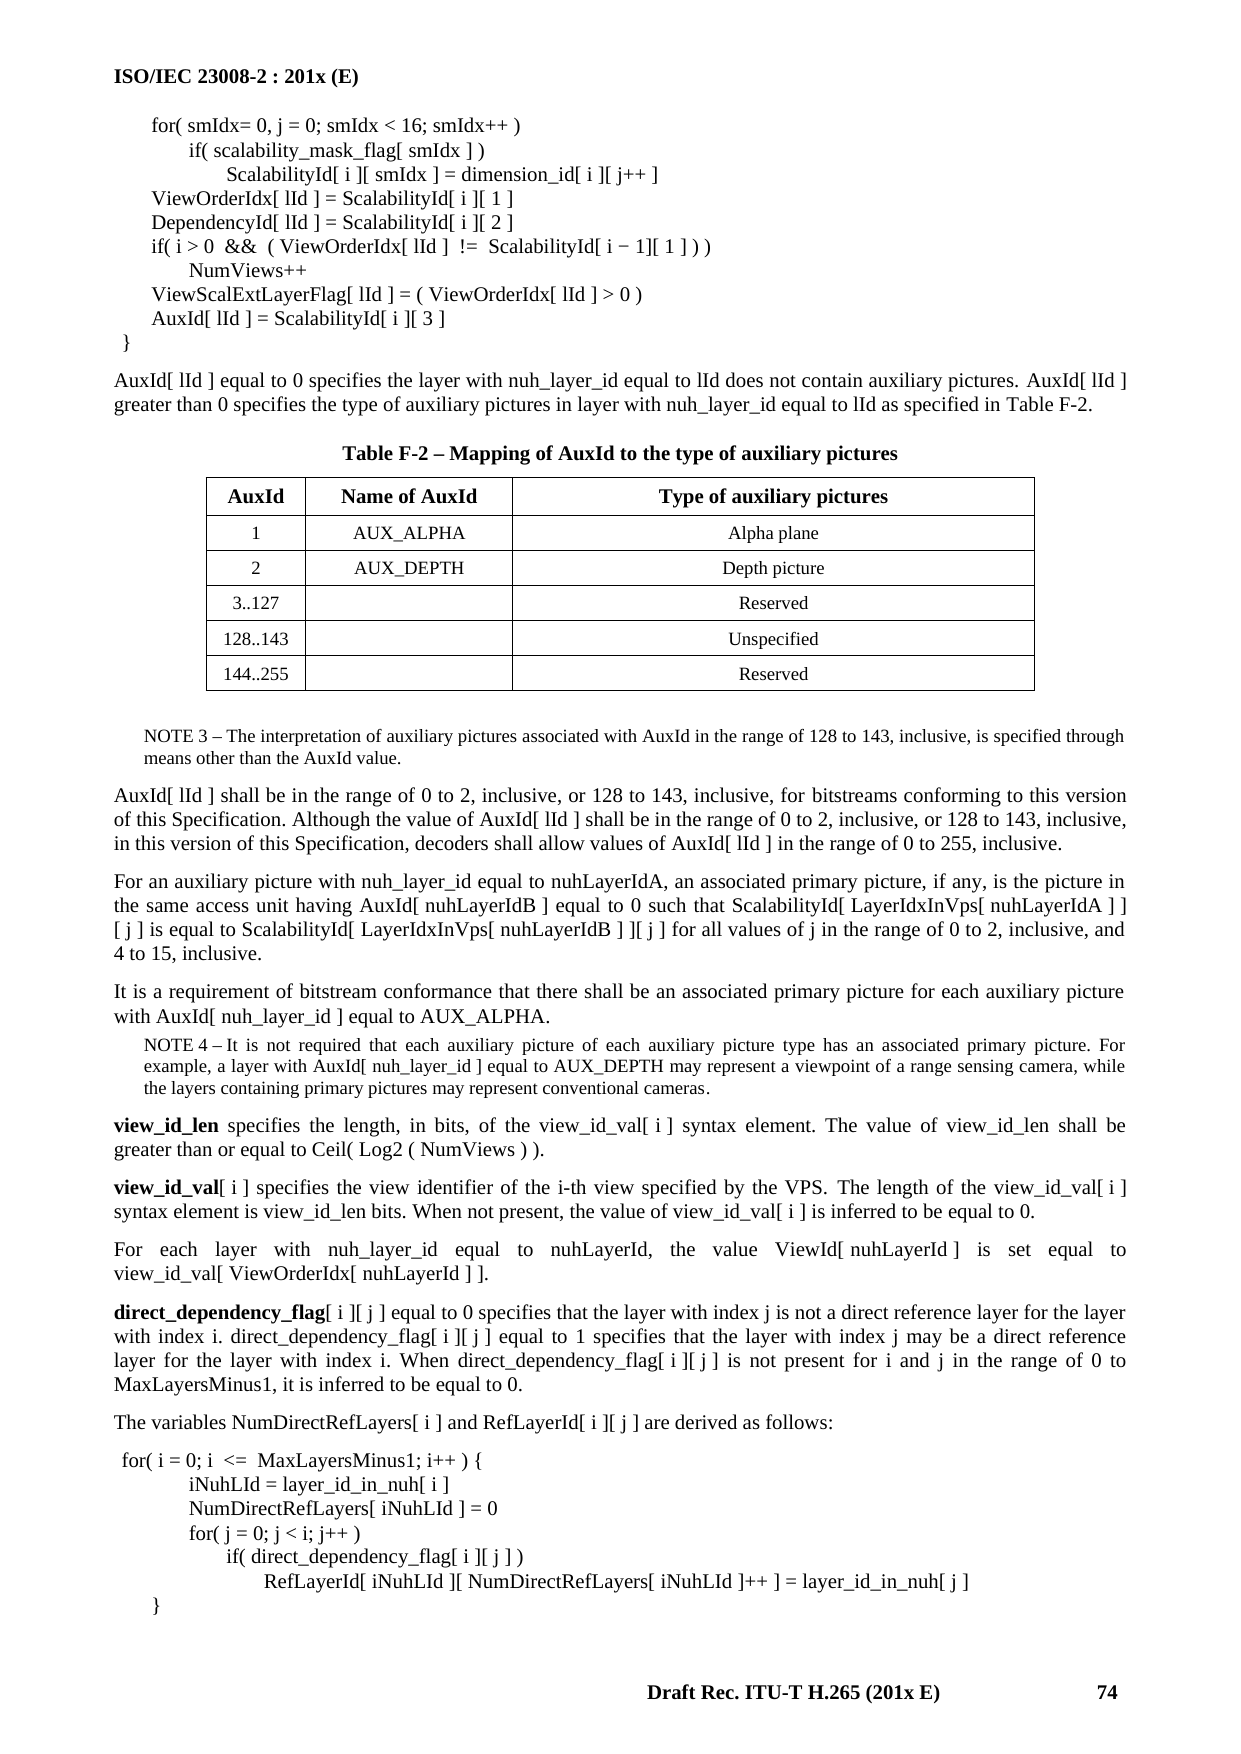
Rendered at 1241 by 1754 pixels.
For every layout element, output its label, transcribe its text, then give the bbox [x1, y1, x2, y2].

text ScalabilityId[ i ][ smIdx ] = dimension_id[ i ][ j++ ] [121, 162, 1127, 186]
text NumViews++ [121, 258, 1127, 282]
text NOTE 3 – The interpretation of auxiliary pictures associated with AuxId in the range of 128 to 143, inclusive, is specified through means other than the AuxId value. [143, 725, 1127, 768]
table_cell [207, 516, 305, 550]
text ViewScalExtLayerFlag[ lId ] = ( ViewOrderIdx[ lId ] > 0 ) [121, 282, 1127, 306]
text The variables NumDirectRefLayers[ i ] and RefLayerId[ i ][ j ] are derived as follows: [113, 1410, 1127, 1434]
text direct_dependency_flag[ i ][ j ] equal to 0 specifies that the layer with index j is not a direct reference layer for the layer with index i. direct_dependency_flag[ i ][ j ] equal to 1 specifies that the layer with index j may be a direct reference layer for the layer with index i. When direct_dependency_flag[ i ][ j ] is not present for i and j in the range of 0 to MaxLayersMinus1, it is inferred to be equal to 0. [113, 1299, 1127, 1396]
text For each layer with nuh_layer_id equal to nuhLayerId, the value ViewId[ nuhLayerId ] is set equal to view_id_val[ ViewOrderIdx[ nuhLayerId ] ]. [113, 1237, 1127, 1285]
text DependencyId[ lId ] = ScalabilityId[ i ][ 2 ] [121, 210, 1127, 234]
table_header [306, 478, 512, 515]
text AuxId[ lId ] equal to 0 specifies the layer with nuh_layer_id equal to lId does not contain auxiliary pictures. AuxId[ lId ] greater than 0 specifies the type of auxiliary pictures in layer with nuh_layer_id equal to lId as specified in Table F-2. [113, 368, 1127, 416]
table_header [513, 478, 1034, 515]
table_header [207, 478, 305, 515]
text AuxId[ lId ] = ScalabilityId[ i ][ 3 ] [121, 306, 1127, 330]
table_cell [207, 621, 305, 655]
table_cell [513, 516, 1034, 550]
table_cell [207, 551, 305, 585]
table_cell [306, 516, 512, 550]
text view_id_val[ i ] specifies the view identifier of the i-th view specified by the VPS. The length of the view_id_val[ i ] syntax element is view_id_len bits. When not present, the value of view_id_val[ i ] is inferred to be equal to 0. [113, 1175, 1127, 1223]
text AuxId[ lId ] shall be in the range of 0 to 2, inclusive, or 128 to 143, inclusive, for bitstreams conforming to this version of this Specification. Although the value of AuxId[ lId ] shall be in the range of 0 to 2, inclusive, or 128 to 143, inclusive, in this version of this Specification, decoders shall allow values of AuxId[ lId ] in the range of 0 to 255, inclusive. [113, 783, 1127, 855]
text } [121, 330, 1127, 354]
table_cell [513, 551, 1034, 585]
text for( smIdx= 0, j = 0; smIdx < 16; smIdx++ ) [121, 113, 1127, 137]
text NOTE 4 – It is not required that each auxiliary picture of each auxiliary picture type has an associated primary picture. For example, a layer with AuxId[ nuh_layer_id ] equal to AUX_DEPTH may represent a viewpoint of a range sensing camera, while the layers containing primary pictures may represent conventional cameras. [143, 1034, 1127, 1098]
text for( i = 0; i <= MaxLayersMinus1; i++ ) { iNuhLId = layer_id_in_nuh[ i ] NumDirectRefLayers[ iNuhLId ] = 0 for( j = 0; j < i; j++ ) if( direct_dependency_flag[ i ][ j ] ) RefLayerId[ iNuhLId ][ NumDirectRefLayers[ iNuhLId ]++ ] = layer_id_in_nuh[ j ] } [121, 1448, 1127, 1617]
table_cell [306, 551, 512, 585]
text if( scalability_mask_flag[ smIdx ] ) [121, 137, 1127, 162]
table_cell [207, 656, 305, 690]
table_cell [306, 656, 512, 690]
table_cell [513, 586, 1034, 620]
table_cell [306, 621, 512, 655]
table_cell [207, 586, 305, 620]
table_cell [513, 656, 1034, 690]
text For an auxiliary picture with nuh_layer_id equal to nuhLayerIdA, an associated primary picture, if any, is the picture in the same access unit having AuxId[ nuhLayerIdB ] equal to 0 such that ScalabilityId[ LayerIdxInVps[ nuhLayerIdA ] ][ j ] is equal to ScalabilityId[ LayerIdxInVps[ nuhLayerIdB ] ][ j ] for all values of j in the range of 0 to 2, inclusive, and 4 to 15, inclusive. [113, 869, 1127, 965]
text ViewOrderIdx[ lId ] = ScalabilityId[ i ][ 1 ] [121, 186, 1127, 210]
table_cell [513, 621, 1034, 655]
text if( i > 0 && ( ViewOrderIdx[ lId ] != ScalabilityId[ i − 1][ 1 ] ) ) [121, 234, 1127, 258]
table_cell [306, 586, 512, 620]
text view_id_len specifies the length, in bits, of the view_id_val[ i ] syntax element. The value of view_id_len shall be greater than or equal to Ceil( Log2 ( NumViews ) ). [113, 1113, 1127, 1161]
text Table F-2 – Mapping of AuxId to the type of auxiliary pictures [113, 441, 1127, 465]
text It is a requirement of bitstream conformance that there shall be an associated primary picture for each auxiliary picture with AuxId[ nuh_layer_id ] equal to AUX_ALPHA. [113, 979, 1127, 1028]
